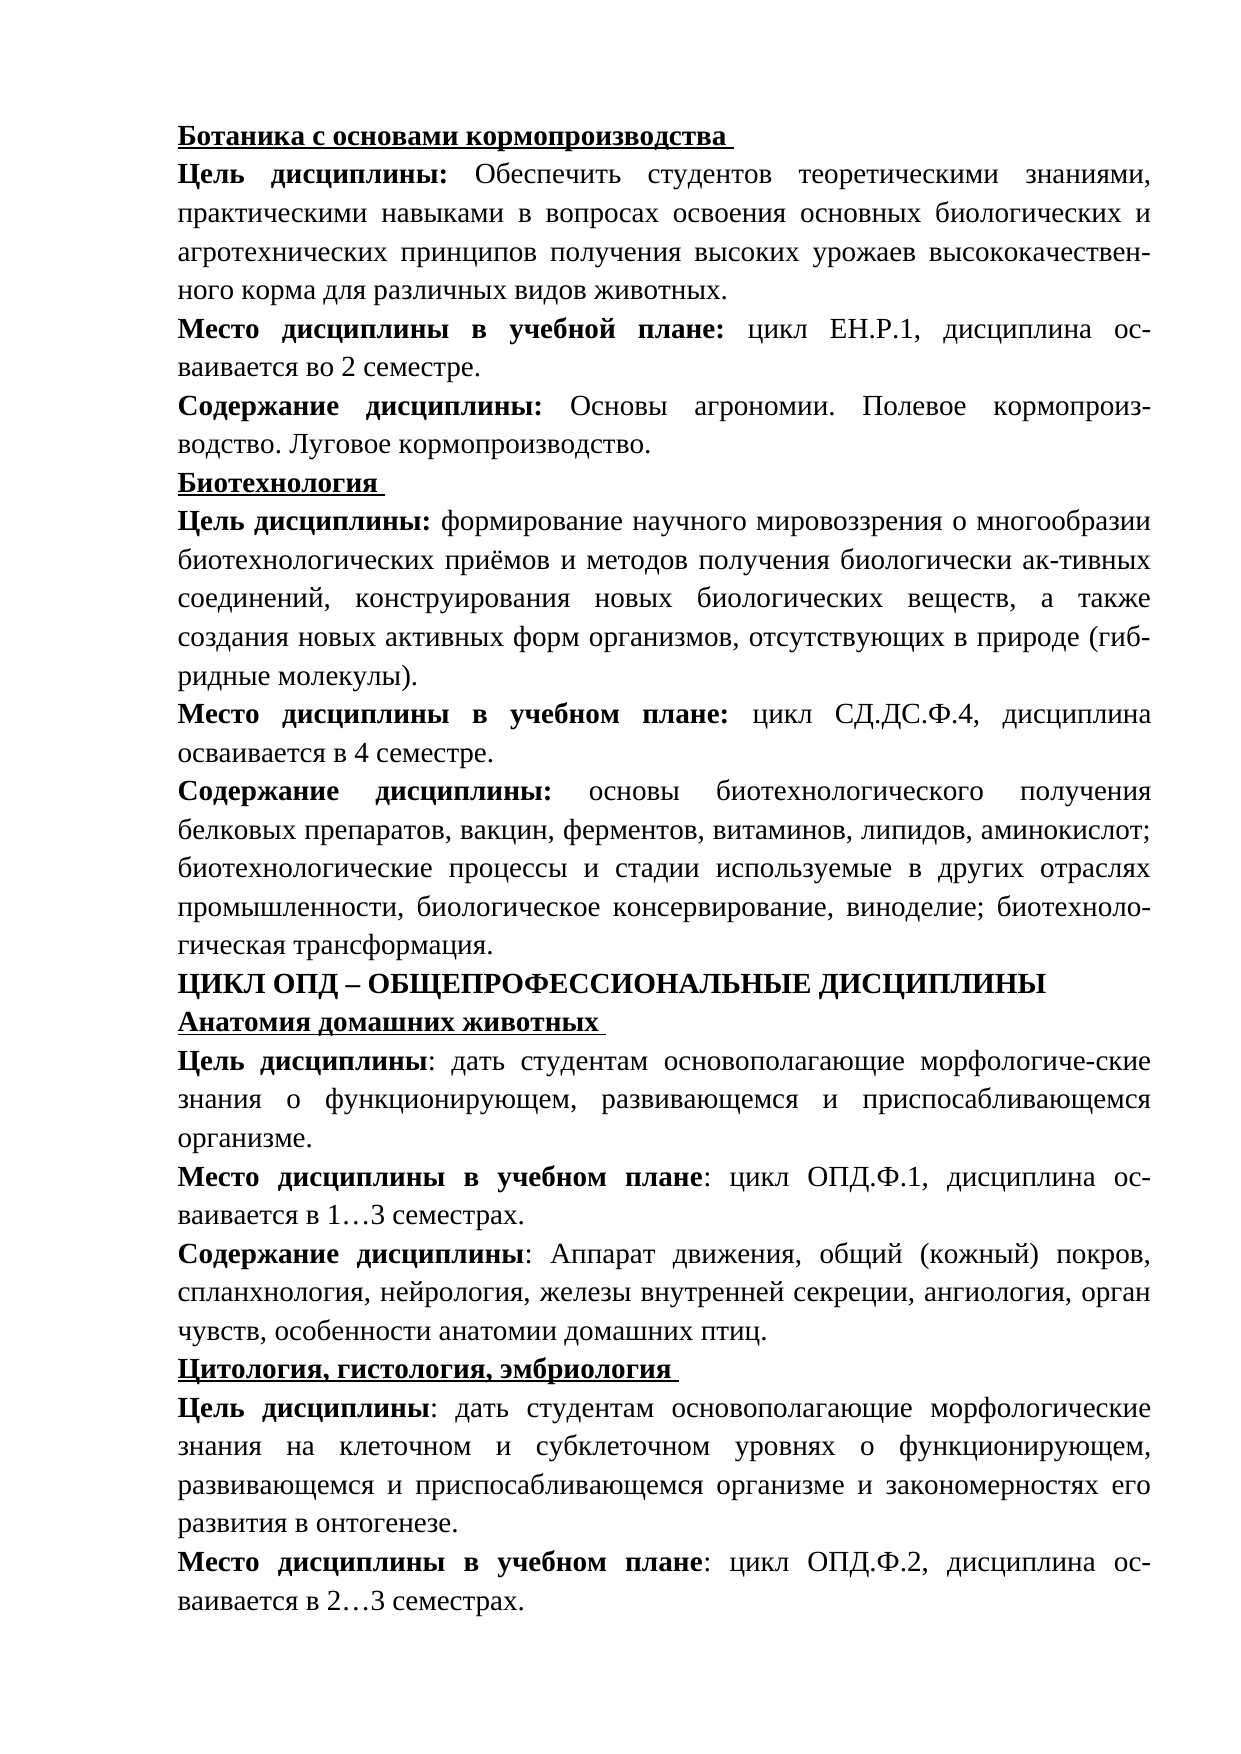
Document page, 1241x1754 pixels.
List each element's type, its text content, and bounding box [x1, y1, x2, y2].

text Анатомия домашних животных [177, 1004, 1152, 1038]
text Содержание дисциплины: Аппарат движения, общий (кожный) покров, спланхнология, нейрология, железы внутренней секреции, ангиология, орган чувств, особенности анатомии домашних птиц. [177, 1236, 1152, 1346]
text Цель дисциплины: Обеспечить студентов теоретическими знаниями, практическими навыками в вопросах освоения основных биологических и агротехнических принципов получения высоких урожаев высококачествен-ного корма для различных видов животных. [177, 157, 1152, 306]
text Цель дисциплины: дать студентам основополагающие морфологиче-ские знания о функционирующем, развивающемся и приспосабливающемся организме. [177, 1043, 1152, 1154]
text Место дисциплины в учебной плане: цикл ЕН.Р.1, дисциплина ос-ваивается во 2 семестре. [177, 311, 1152, 383]
text Цель дисциплины: дать студентам основополагающие морфологические знания на клеточном и субклеточном уровнях о функционирующем, развивающемся и приспосабливающемся организме и закономерностях его развития в онтогенезе. [177, 1390, 1152, 1539]
text Биотехнология [177, 465, 1152, 498]
text Содержание дисциплины: основы биотехнологического получения белковых препаратов, вакцин, ферментов, витаминов, липидов, аминокислот; биотехнологические процессы и стадии используемые в других отраслях промышленности, биологическое консервирование, виноделие; биотехноло-гическая трансформация. [177, 773, 1152, 961]
text Цитология, гистология, эмбриология [177, 1351, 1152, 1385]
text Место дисциплины в учебном плане: цикл СД.ДС.Ф.4, дисциплина осваивается в 4 семестре. [177, 696, 1152, 768]
text Содержание дисциплины: Основы агрономии. Полевое кормопроиз-водство. Луговое кормопроизводство. [177, 388, 1152, 460]
text Место дисциплины в учебном плане: цикл ОПД.Ф.1, дисциплина ос-ваивается в 1…3 семестрах. [177, 1159, 1152, 1231]
text Место дисциплины в учебном плане: цикл ОПД.Ф.2, дисциплина ос-ваивается в 2…3 семестрах. [177, 1544, 1152, 1616]
text Ботаника с основами кормопроизводства [177, 118, 1152, 152]
text ЦИКЛ ОПД – ОБЩЕПРОФЕССИОНАЛЬНЫЕ ДИСЦИПЛИНЫ [177, 966, 1152, 999]
text Цель дисциплины: формирование научного мировоззрения о многообразии биотехнологических приёмов и методов получения биологически ак-тивных соединений, конструирования новых биологических веществ, а также создания новых активных форм организмов, отсутствующих в природе (гиб-ридные молекулы). [177, 503, 1152, 691]
